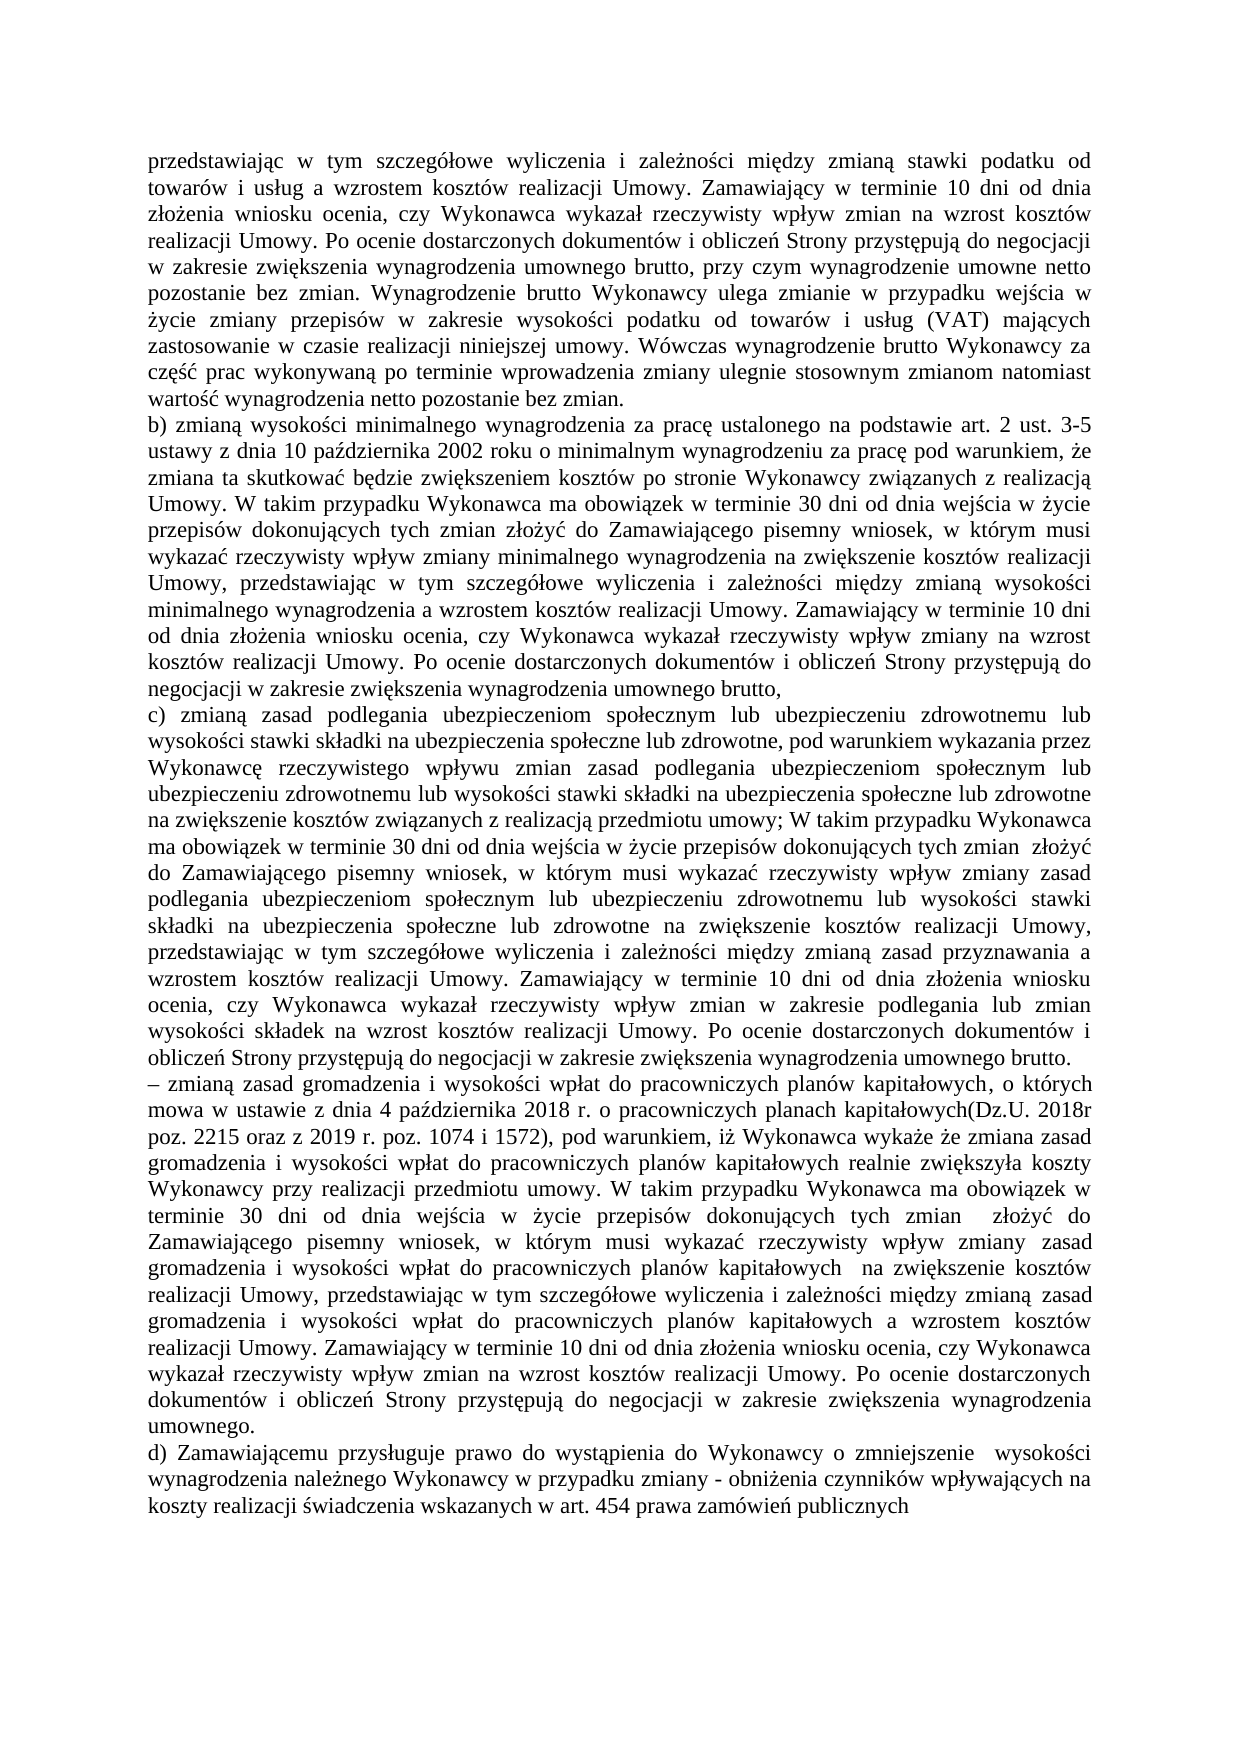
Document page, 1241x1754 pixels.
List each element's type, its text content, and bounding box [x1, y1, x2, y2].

text b) zmianą wysokości minimalnego wynagrodzenia za pracę ustalonego na podstawie art. 2 ust. 3-5 ustawy z dnia 10 października 2002 roku o minimalnym wynagrodzeniu za pracę pod warunkiem, że zmiana ta skutkować będzie zwiększeniem kosztów po stronie Wykonawcy związanych z realizacją Umowy. W takim przypadku Wykonawca ma obowiązek w terminie 30 dni od dnia wejścia w życie przepisów dokonujących tych zmian złożyć do Zamawiającego pisemny wniosek, w którym musi wykazać rzeczywisty wpływ zmiany minimalnego wynagrodzenia na zwiększenie kosztów realizacji Umowy, przedstawiając w tym szczegółowe wyliczenia i zależności między zmianą wysokości minimalnego wynagrodzenia a wzrostem kosztów realizacji Umowy. Zamawiający w terminie 10 dni od dnia złożenia wniosku ocenia, czy Wykonawca wykazał rzeczywisty wpływ zmiany na wzrost kosztów realizacji Umowy. Po ocenie dostarczonych dokumentów i obliczeń Strony przystępują do negocjacji w zakresie zwiększenia wynagrodzenia umownego brutto, [148, 411, 1093, 701]
text ‒ zmianą zasad gromadzenia i wysokości wpłat do pracowniczych planów kapitałowych, o których mowa w ustawie z dnia 4 października 2018 r. o pracowniczych planach kapitałowych(Dz.U. 2018r poz. 2215 oraz z 2019 r. poz. 1074 i 1572), pod warunkiem, iż Wykonawca wykaże że zmiana zasad gromadzenia i wysokości wpłat do pracowniczych planów kapitałowych realnie zwiększyła koszty Wykonawcy przy realizacji przedmiotu umowy. W takim przypadku Wykonawca ma obowiązek w terminie 30 dni od dnia wejścia w życie przepisów dokonujących tych zmian złożyć do Zamawiającego pisemny wniosek, w którym musi wykazać rzeczywisty wpływ zmiany zasad gromadzenia i wysokości wpłat do pracowniczych planów kapitałowych na zwiększenie kosztów realizacji Umowy, przedstawiając w tym szczegółowe wyliczenia i zależności między zmianą zasad gromadzenia i wysokości wpłat do pracowniczych planów kapitałowych a wzrostem kosztów realizacji Umowy. Zamawiający w terminie 10 dni od dnia złożenia wniosku ocenia, czy Wykonawca wykazał rzeczywisty wpływ zmian na wzrost kosztów realizacji Umowy. Po ocenie dostarczonych dokumentów i obliczeń Strony przystępują do negocjacji w zakresie zwiększenia wynagrodzenia umownego. [148, 1070, 1093, 1439]
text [148, 148, 1093, 411]
text c) zmianą zasad podlegania ubezpieczeniom społecznym lub ubezpieczeniu zdrowotnemu lub wysokości stawki składki na ubezpieczenia społeczne lub zdrowotne, pod warunkiem wykazania przez Wykonawcę rzeczywistego wpływu zmian zasad podlegania ubezpieczeniom społecznym lub ubezpieczeniu zdrowotnemu lub wysokości stawki składki na ubezpieczenia społeczne lub zdrowotne na zwiększenie kosztów związanych z realizacją przedmiotu umowy; W takim przypadku Wykonawca ma obowiązek w terminie 30 dni od dnia wejścia w życie przepisów dokonujących tych zmian złożyć do Zamawiającego pisemny wniosek, w którym musi wykazać rzeczywisty wpływ zmiany zasad podlegania ubezpieczeniom społecznym lub ubezpieczeniu zdrowotnemu lub wysokości stawki składki na ubezpieczenia społeczne lub zdrowotne na zwiększenie kosztów realizacji Umowy, przedstawiając w tym szczegółowe wyliczenia i zależności między zmianą zasad przyznawania a wzrostem kosztów realizacji Umowy. Zamawiający w terminie 10 dni od dnia złożenia wniosku ocenia, czy Wykonawca wykazał rzeczywisty wpływ zmian w zakresie podlegania lub zmian wysokości składek na wzrost kosztów realizacji Umowy. Po ocenie dostarczonych dokumentów i obliczeń Strony przystępują do negocjacji w zakresie zwiększenia wynagrodzenia umownego brutto. [148, 701, 1093, 1070]
text d) Zamawiającemu przysługuje prawo do wystąpienia do Wykonawcy o zmniejszenie wysokości wynagrodzenia należnego Wykonawcy w przypadku zmiany - obniżenia czynników wpływających na koszty realizacji świadczenia wskazanych w art. 454 prawa zamówień publicznych [148, 1439, 1093, 1518]
